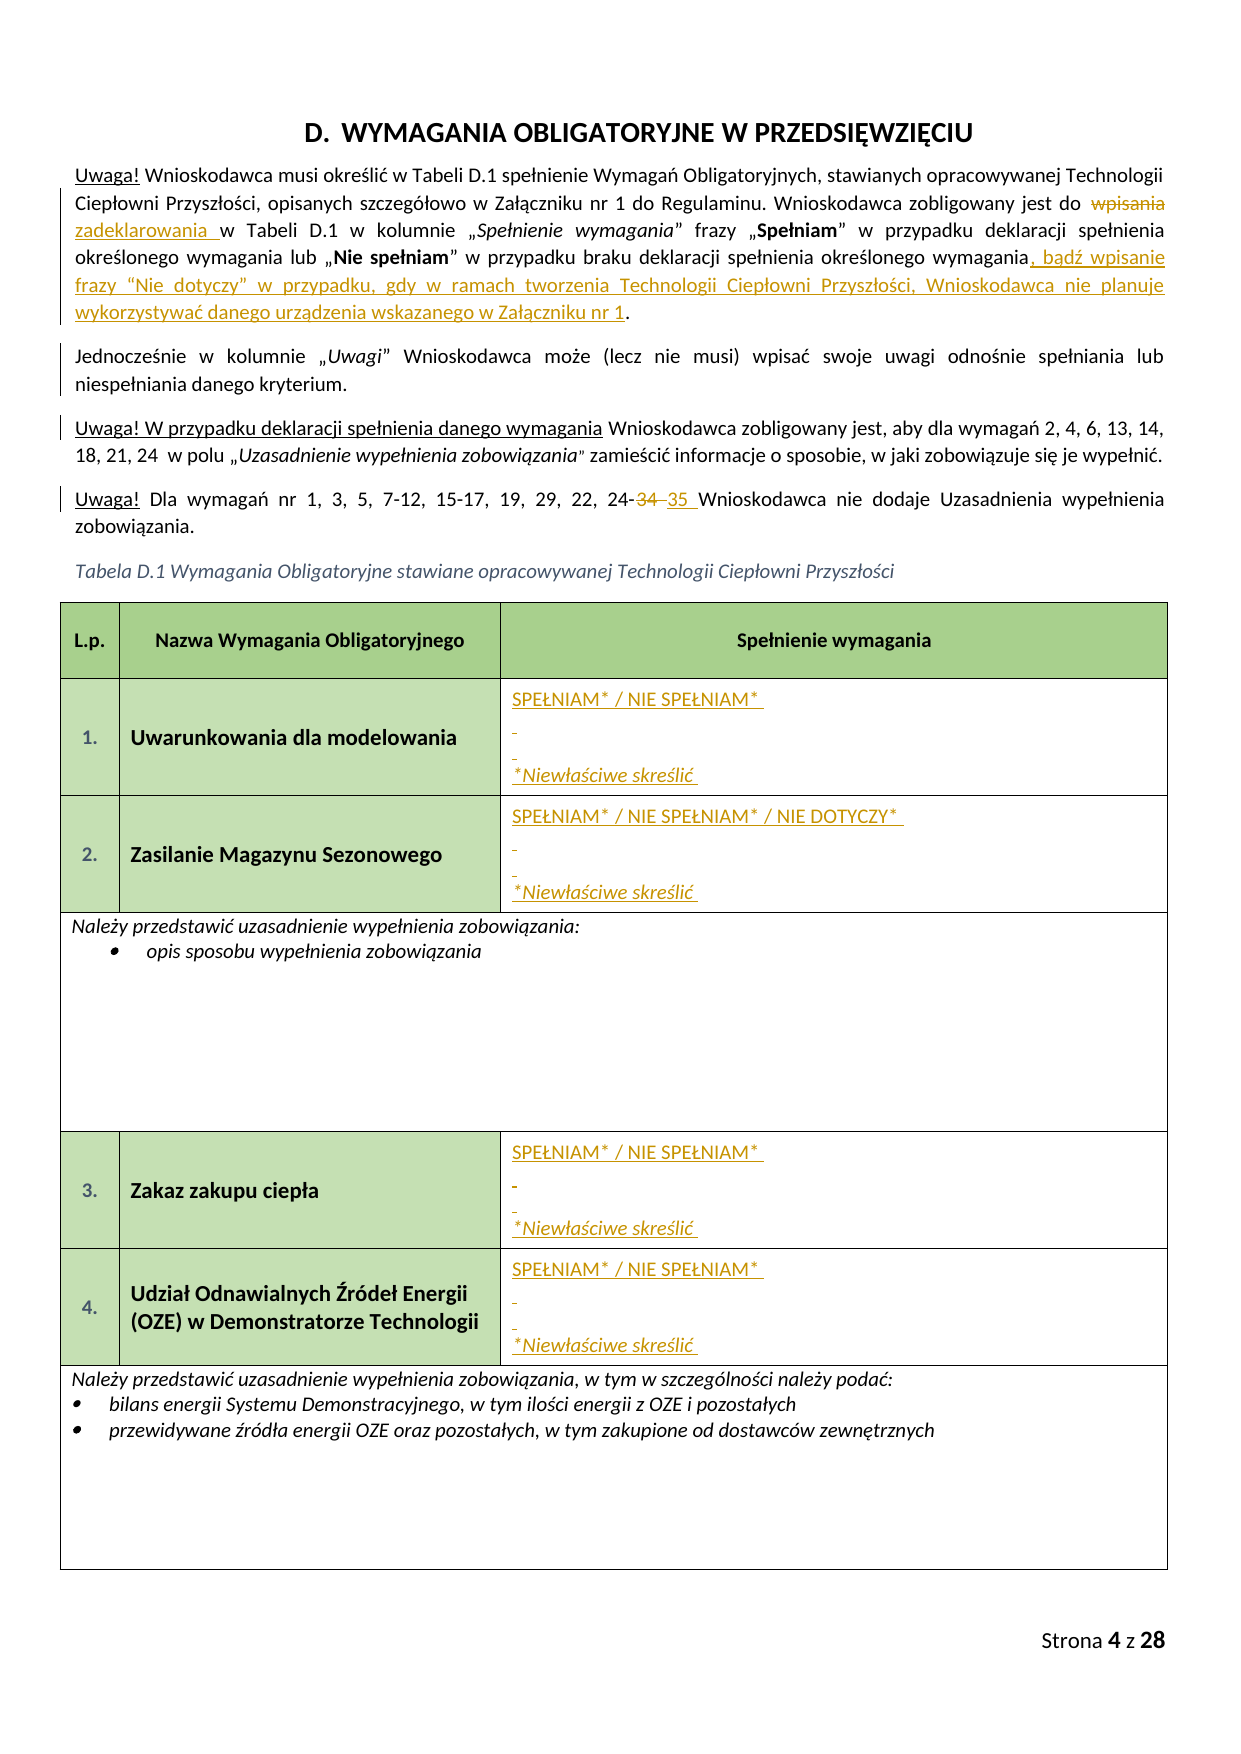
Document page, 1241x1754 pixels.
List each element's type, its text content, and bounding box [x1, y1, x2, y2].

text Uwaga! Wnioskodawca musi określić w Tabeli D.1 spełnienie Wymagań Obligatoryjnych, stawianych opracowywanej Technologii Ciepłowni Przyszłości, opisanych szczegółowo w Załączniku nr 1 do Regulaminu. Wnioskodawca zobligowany jest do w Tabeli D.1 w kolumnie „Spełnienie wymagania” frazy „Spełniam” w przypadku deklaracji spełnienia określonego wymagania lub „Nie spełniam” w przypadku braku deklaracji spełnienia określonego wymagania. [75, 162, 1165, 294]
table_cell Należy przedstawić uzasadnienie wypełnienia zobowiązania: opis sposobu wypełnienia zobowiązania [61, 913, 1167, 1131]
table_cell Zakaz zakupu ciepła [120, 1132, 500, 1248]
table_cell 2. [61, 796, 119, 912]
table_cell 1. [61, 679, 119, 795]
table_cell 4. [61, 1249, 119, 1365]
table_cell [501, 1249, 1167, 1365]
subtitle WYMAGANIA OBLIGATORYJNE W PRZEDSIĘWZIĘCIU [112, 114, 1165, 150]
text Jednocześnie w kolumnie „Uwagi” Wnioskodawca może (lecz nie musi) wpisać swoje uwagi odnośnie spełniania lub niespełniania danego kryterium. [75, 343, 1165, 396]
text Tabela D.1 Wymagania Obligatoryjne stawiane opracowywanej Technologii Ciepłowni Przyszłości [75, 558, 1165, 583]
table_cell Należy przedstawić uzasadnienie wypełnienia zobowiązania, w tym w szczególności należy podać: bilans energii Systemu Demonstracyjnego, w tym ilości energii z OZE i pozostałych przewidywane źródła energii OZE oraz pozostałych, w tym zakupione od dostawców zewnętrznych [61, 1366, 1167, 1568]
table_cell Udział Odnawialnych Źródeł Energii (OZE) w Demonstratorze Technologii [120, 1249, 500, 1365]
table_header Spełnienie wymagania [501, 603, 1167, 678]
table_cell 3. [61, 1132, 119, 1248]
table_cell Uwarunkowania dla modelowania [120, 679, 500, 795]
table_header Nazwa Wymagania Obligatoryjnego [120, 603, 500, 678]
table_header L.p. [61, 603, 119, 678]
table_cell [501, 1132, 1167, 1248]
text Uwaga! Dla wymagań nr 1, 3, 5, 7-12, 15-17, 19, 29, 22, 24-Wnioskodawca nie dodaje Uzasadnienia wypełnienia zobowiązania. [75, 486, 1165, 539]
text Uwaga! W przypadku deklaracji spełnienia danego wymagania Wnioskodawca zobligowany jest, aby dla wymagań 2, 4, 6, 13, 14, 18, 21, 24 w polu „Uzasadnienie wypełnienia zobowiązania” zamieścić informacje o sposobie, w jaki zobowiązuje się je wypełnić. [75, 415, 1165, 468]
text Uwaga! Wnioskodawca musi określić w Tabeli D.1 spełnienie Wymagań Obligatoryjnych, stawianych opracowywanej Technologii Ciepłowni Przyszłości, opisanych szczegółowo w Załączniku nr 1 do Regulaminu. Wnioskodawca zobligowany jest do w Tabeli D.1 w kolumnie „Spełnienie wymagania” frazy „Spełniam” w przypadku deklaracji spełnienia określonego wymagania lub „Nie spełniam” w przypadku braku deklaracji spełnienia określonego wymagania. [75, 295, 1165, 325]
table_cell [501, 796, 1167, 912]
table_cell [501, 679, 1167, 795]
table_cell Zasilanie Magazynu Sezonowego [120, 796, 500, 912]
